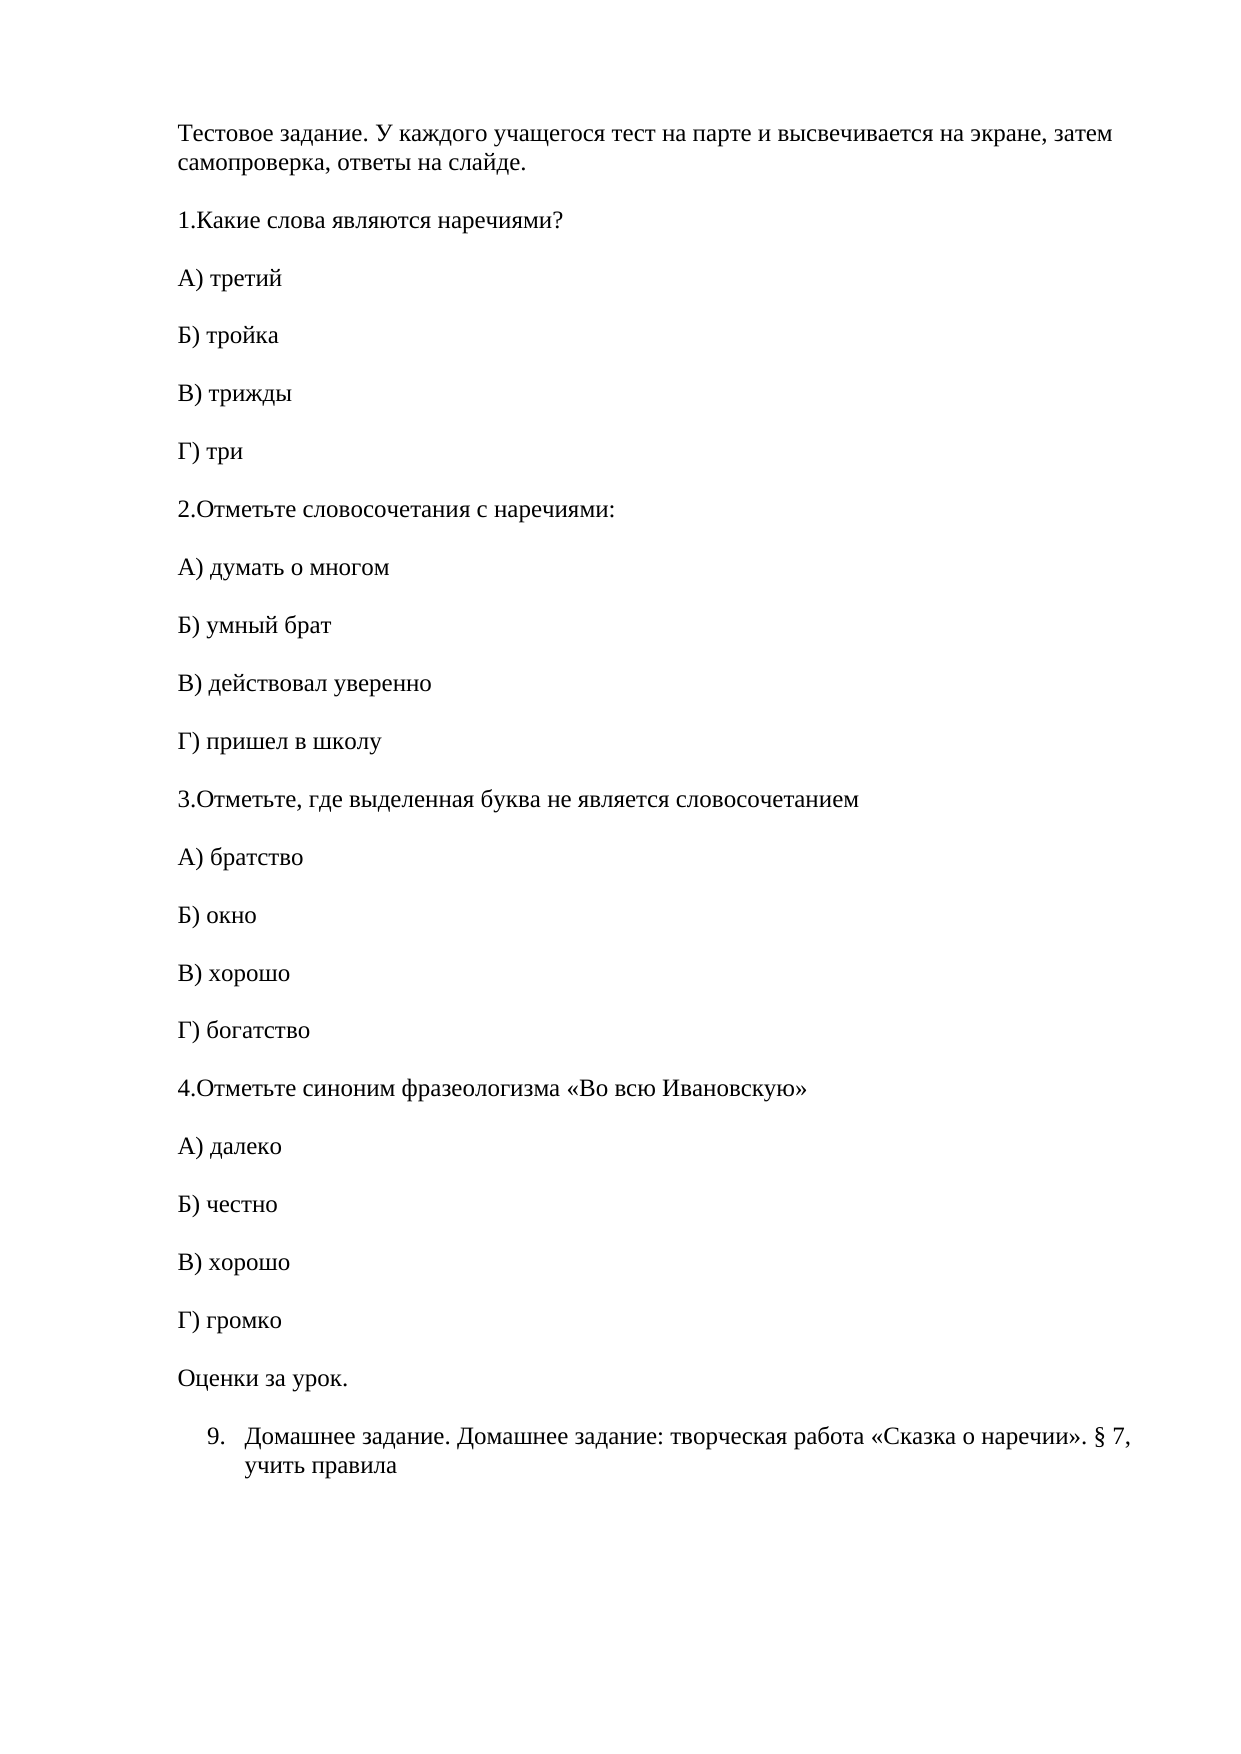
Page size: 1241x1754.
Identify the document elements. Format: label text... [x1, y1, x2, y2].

text Г) три [177, 436, 1152, 465]
text 2.Отметьте словосочетания с наречиями: [177, 494, 1152, 523]
text В) хорошо [177, 1247, 1152, 1276]
text А) далеко [177, 1131, 1152, 1160]
text Г) громко [177, 1305, 1152, 1334]
text 3.Отметьте, где выделенная буква не является словосочетанием [177, 784, 1152, 813]
text Б) окно [177, 900, 1152, 928]
text Б) честно [177, 1189, 1152, 1218]
text А) думать о многом [177, 552, 1152, 581]
text Б) тройка [177, 321, 1152, 349]
text Б) умный брат [177, 610, 1152, 639]
text А) братство [177, 842, 1152, 871]
text 4.Отметьте синоним фразеологизма «Во всю Ивановскую» [177, 1073, 1152, 1102]
text В) действовал уверенно [177, 668, 1152, 697]
list Домашнее задание. Домашнее задание: творческая работа «Сказка о наречии». § 7, учить правила [207, 1421, 1152, 1478]
text А) третий [177, 263, 1152, 291]
text Оценки за урок. [177, 1363, 1152, 1392]
text В) трижды [177, 378, 1152, 407]
text В) хорошо [177, 958, 1152, 986]
text 1.Какие слова являются наречиями? [177, 205, 1152, 233]
text Г) пришел в школу [177, 726, 1152, 755]
text Г) богатство [177, 1016, 1152, 1044]
text Тестовое задание. У каждого учащегося тест на парте и высвечивается на экране, затем самопроверка, ответы на слайде. [177, 118, 1152, 176]
